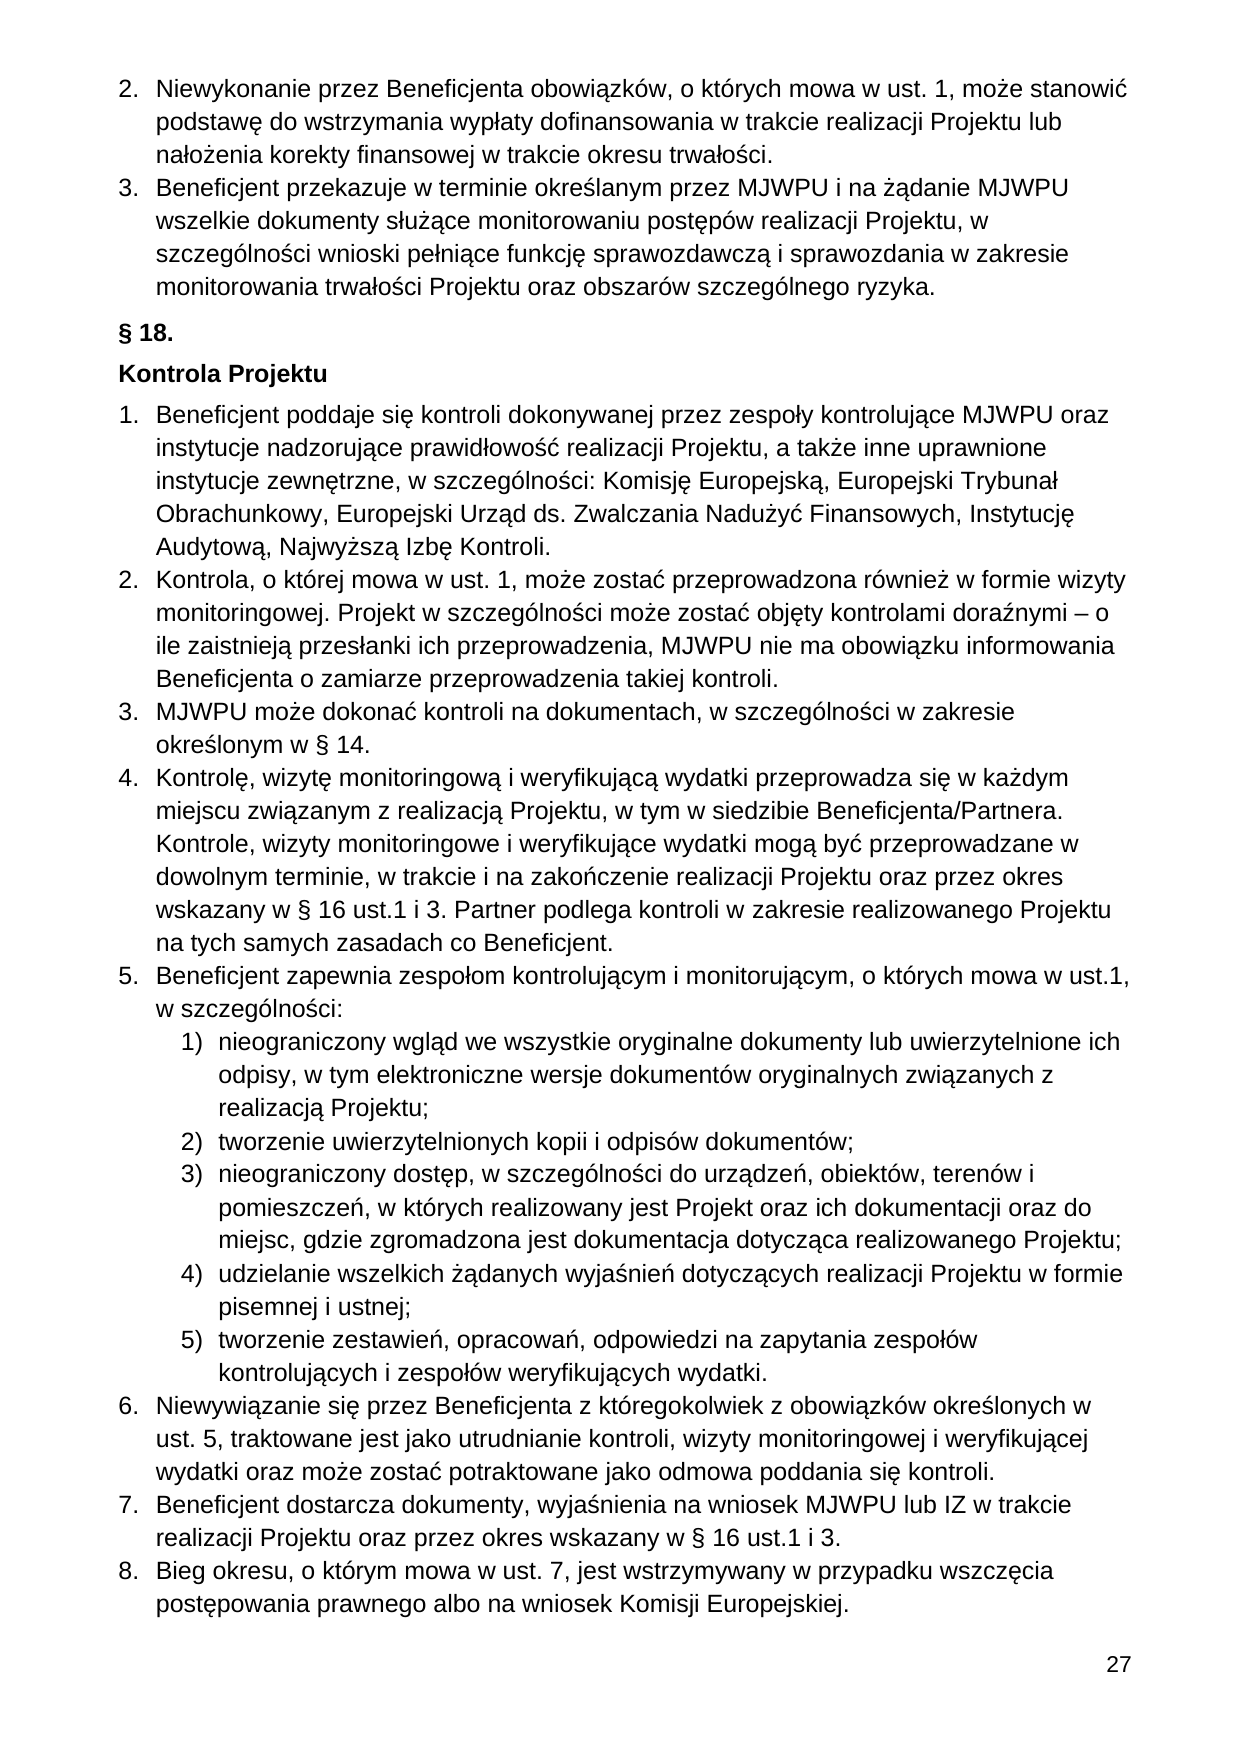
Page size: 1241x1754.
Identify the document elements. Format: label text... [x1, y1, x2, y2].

subtitle § 18. [118, 317, 1132, 346]
list Niewywiązanie się przez Beneficjenta z któregokolwiek z obowiązków określonych w ust. 5, traktowane jest jako utrudnianie kontroli, wizyty monitoringowej i weryfikującej wydatki oraz może zostać potraktowane jako odmowa poddania się kontroli. [118, 1391, 1132, 1485]
list Niewykonanie przez Beneficjenta obowiązków, o których mowa w ust. 1, może stanowić podstawę do wstrzymania wypłaty dofinansowania w trakcie realizacji Projektu lub nałożenia korekty finansowej w trakcie okresu trwałości. [118, 74, 1132, 169]
list Kontrola, o której mowa w ust. 1, może zostać przeprowadzona również w formie wizyty monitoringowej. Projekt w szczególności może zostać objęty kontrolami doraźnymi – o ile zaistnieją przesłanki ich przeprowadzenia, MJWPU nie ma obowiązku informowania Beneficjenta o zamiarze przeprowadzenia takiej kontroli. [118, 565, 1132, 693]
list Beneficjent zapewnia zespołom kontrolującym i monitorującym, o których mowa w ust.1, w szczególności: [118, 961, 1132, 1023]
list nieograniczony dostęp, w szczególności do urządzeń, obiektów, terenów i pomieszczeń, w których realizowany jest Projekt oraz ich dokumentacji oraz do miejsc, gdzie zgromadzona jest dokumentacja dotycząca realizowanego Projektu; [181, 1159, 1132, 1254]
list Beneficjent poddaje się kontroli dokonywanej przez zespoły kontrolujące MJWPU oraz instytucje nadzorujące prawidłowość realizacji Projektu, a także inne uprawnione instytucje zewnętrzne, w szczególności: Komisję Europejską, Europejski Trybunał Obrachunkowy, Europejski Urząd ds. Zwalczania Nadużyć Finansowych, Instytucję Audytową, Najwyższą Izbę Kontroli. [118, 400, 1132, 561]
list Beneficjent przekazuje w terminie określanym przez MJWPU i na żądanie MJWPU wszelkie dokumenty służące monitorowaniu postępów realizacji Projektu, w szczególności wnioski pełniące funkcję sprawozdawczą i sprawozdania w zakresie monitorowania trwałości Projektu oraz obszarów szczególnego ryzyka. [118, 173, 1132, 301]
list Beneficjent dostarcza dokumenty, wyjaśnienia na wniosek MJWPU lub IZ w trakcie realizacji Projektu oraz przez okres wskazany w § 16 ust.1 i 3. [118, 1490, 1132, 1551]
list tworzenie uwierzytelnionych kopii i odpisów dokumentów; [181, 1126, 1132, 1155]
subtitle Kontrola Projektu [118, 359, 1132, 387]
list nieograniczony wgląd we wszystkie oryginalne dokumenty lub uwierzytelnione ich odpisy, w tym elektroniczne wersje dokumentów oryginalnych związanych z realizacją Projektu; [181, 1027, 1132, 1122]
list Bieg okresu, o którym mowa w ust. 7, jest wstrzymywany w przypadku wszczęcia postępowania prawnego albo na wniosek Komisji Europejskiej. [118, 1556, 1132, 1617]
list udzielanie wszelkich żądanych wyjaśnień dotyczących realizacji Projektu w formie pisemnej i ustnej; [181, 1258, 1132, 1320]
list tworzenie zestawień, opracowań, odpowiedzi na zapytania zespołów kontrolujących i zespołów weryfikujących wydatki. [181, 1324, 1132, 1386]
list Kontrolę, wizytę monitoringową i weryfikującą wydatki przeprowadza się w każdym miejscu związanym z realizacją Projektu, w tym w siedzibie Beneficjenta/Partnera. Kontrole, wizyty monitoringowe i weryfikujące wydatki mogą być przeprowadzane w dowolnym terminie, w trakcie i na zakończenie realizacji Projektu oraz przez okres wskazany w § 16 ust.1 i 3. Partner podlega kontroli w zakresie realizowanego Projektu na tych samych zasadach co Beneficjent. [118, 763, 1132, 957]
list MJWPU może dokonać kontroli na dokumentach, w szczególności w zakresie określonym w § 14. [118, 697, 1132, 759]
